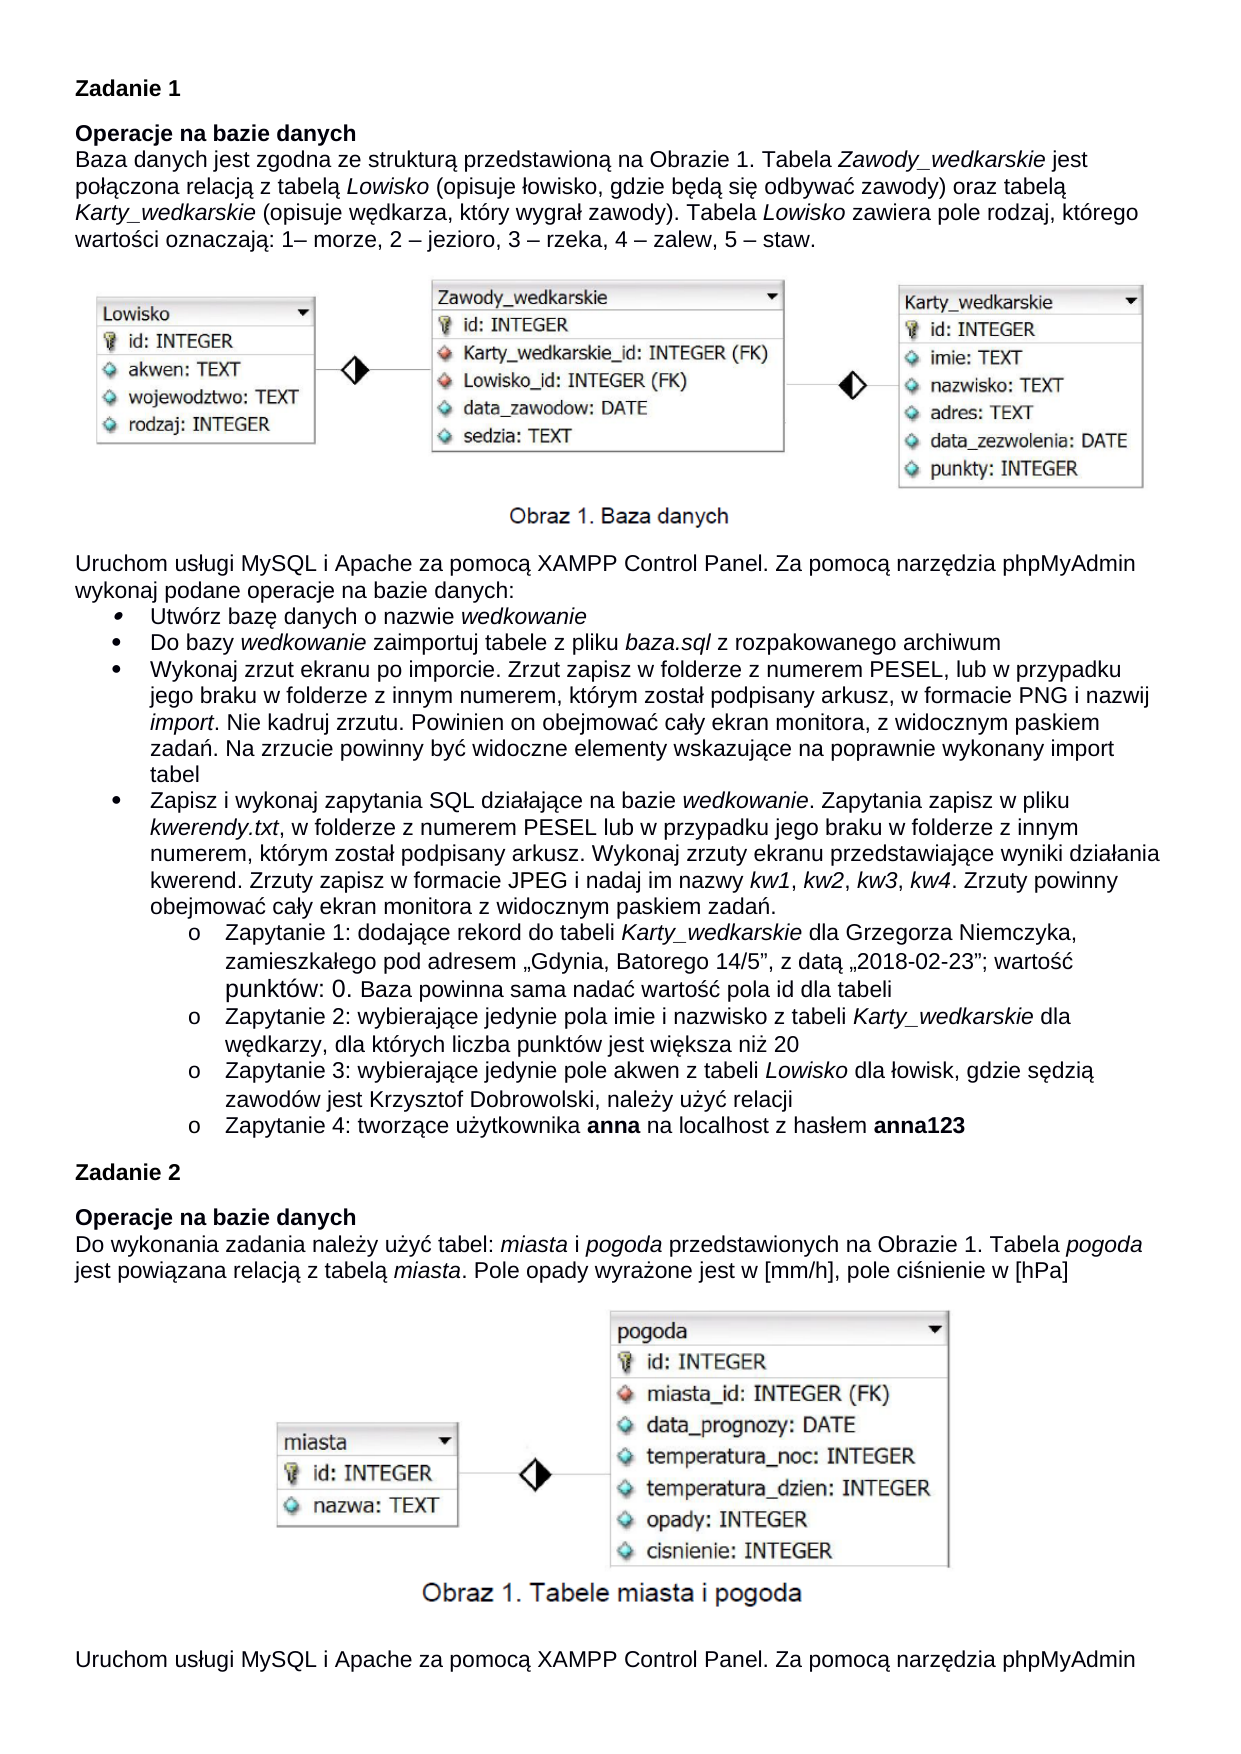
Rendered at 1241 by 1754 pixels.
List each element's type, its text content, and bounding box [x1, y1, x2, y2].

list Zapisz i wykonaj zapytania SQL działające na bazie wedkowanie. Zapytania zapisz w pliku kwerendy.txt, w folderze z numerem PESEL lub w przypadku jego braku w folderze z innym numerem, którym został podpisany arkusz. Wykonaj zrzuty ekranu przedstawiające wyniki działania kwerend. Zrzuty zapisz w formacie JPEG i nadaj im nazwy kw1, kw2, kw3, kw4. Zrzuty powinny obejmować cały ekran monitora z widocznym paskiem zadań. [112, 787, 1165, 919]
text Operacje na bazie danych [75, 1204, 1165, 1231]
list Zapytanie 2: wybierające jedynie pola imie i nazwisko z tabeli Karty_wedkarskie dla wędkarzy, dla których liczba punktów jest większa niż 20 [187, 1003, 1165, 1057]
text wykonaj podane operacje na bazie danych: [75, 577, 1165, 603]
text Baza danych jest zgodna ze strukturą przedstawioną na Obrazie 1. Tabela Zawody_wedkarskie jest [75, 146, 1165, 173]
picture [75, 270, 1166, 532]
text Do wykonania zadania należy użyć tabel: miasta i pogoda przedstawionych na Obrazie 1. Tabela pogoda [75, 1231, 1165, 1257]
text Uruchom usługi MySQL i Apache za pomocą XAMPP Control Panel. Za pomocą narzędzia phpMyAdmin [75, 1646, 1165, 1672]
text Operacje na bazie danych [75, 120, 1165, 146]
picture [263, 1302, 977, 1628]
list Wykonaj zrzut ekranu po imporcie. Zrzut zapisz w folderze z numerem PESEL, lub w przypadku jego braku w folderze z innym numerem, którym został podpisany arkusz, w formacie PNG i nazwij import. Nie kadruj zrzutu. Powinien on obejmować cały ekran monitora, z widocznym paskiem zadań. Na zrzucie powinny być widoczne elementy wskazujące na poprawnie wykonany import tabel [112, 656, 1165, 787]
list Utwórz bazę danych o nazwie wedkowanie [112, 603, 1165, 629]
text Zadanie 2 [75, 1159, 1165, 1186]
list Do bazy wedkowanie zaimportuj tabele z pliku baza.sql z rozpakowanego archiwum [112, 629, 1165, 656]
text wartości oznaczają: 1– morze, 2 – jezioro, 3 – rzeka, 4 – zalew, 5 – staw. [75, 226, 1165, 252]
list Zapytanie 1: dodające rekord do tabeli Karty_wedkarskie dla Grzegorza Niemczyka, zamieszkałego pod adresem „Gdynia, Batorego 14/5”, z datą „2018-02-23”; wartość punktów: 0. Baza powinna sama nadać wartość pola id dla tabeli [187, 919, 1165, 1003]
list Zapytanie 3: wybierające jedynie pole akwen z tabeli Lowisko dla łowisk, gdzie sędzią zawodów jest Krzysztof Dobrowolski, należy użyć relacji [187, 1057, 1165, 1112]
text Uruchom usługi MySQL i Apache za pomocą XAMPP Control Panel. Za pomocą narzędzia phpMyAdmin [75, 550, 1165, 577]
text Zadanie 1 [75, 75, 1165, 101]
text połączona relacją z tabelą Lowisko (opisuje łowisko, gdzie będą się odbywać zawody) oraz tabelą [75, 173, 1165, 199]
text Karty_wedkarskie (opisuje wędkarza, który wygrał zawody). Tabela Lowisko zawiera pole rodzaj, którego [75, 199, 1165, 226]
list Zapytanie 4: tworzące użytkownika anna na localhost z hasłem anna123 [187, 1112, 1165, 1140]
text jest powiązana relacją z tabelą miasta. Pole opady wyrażone jest w [mm/h], pole ciśnienie w [hPa] [75, 1257, 1165, 1283]
